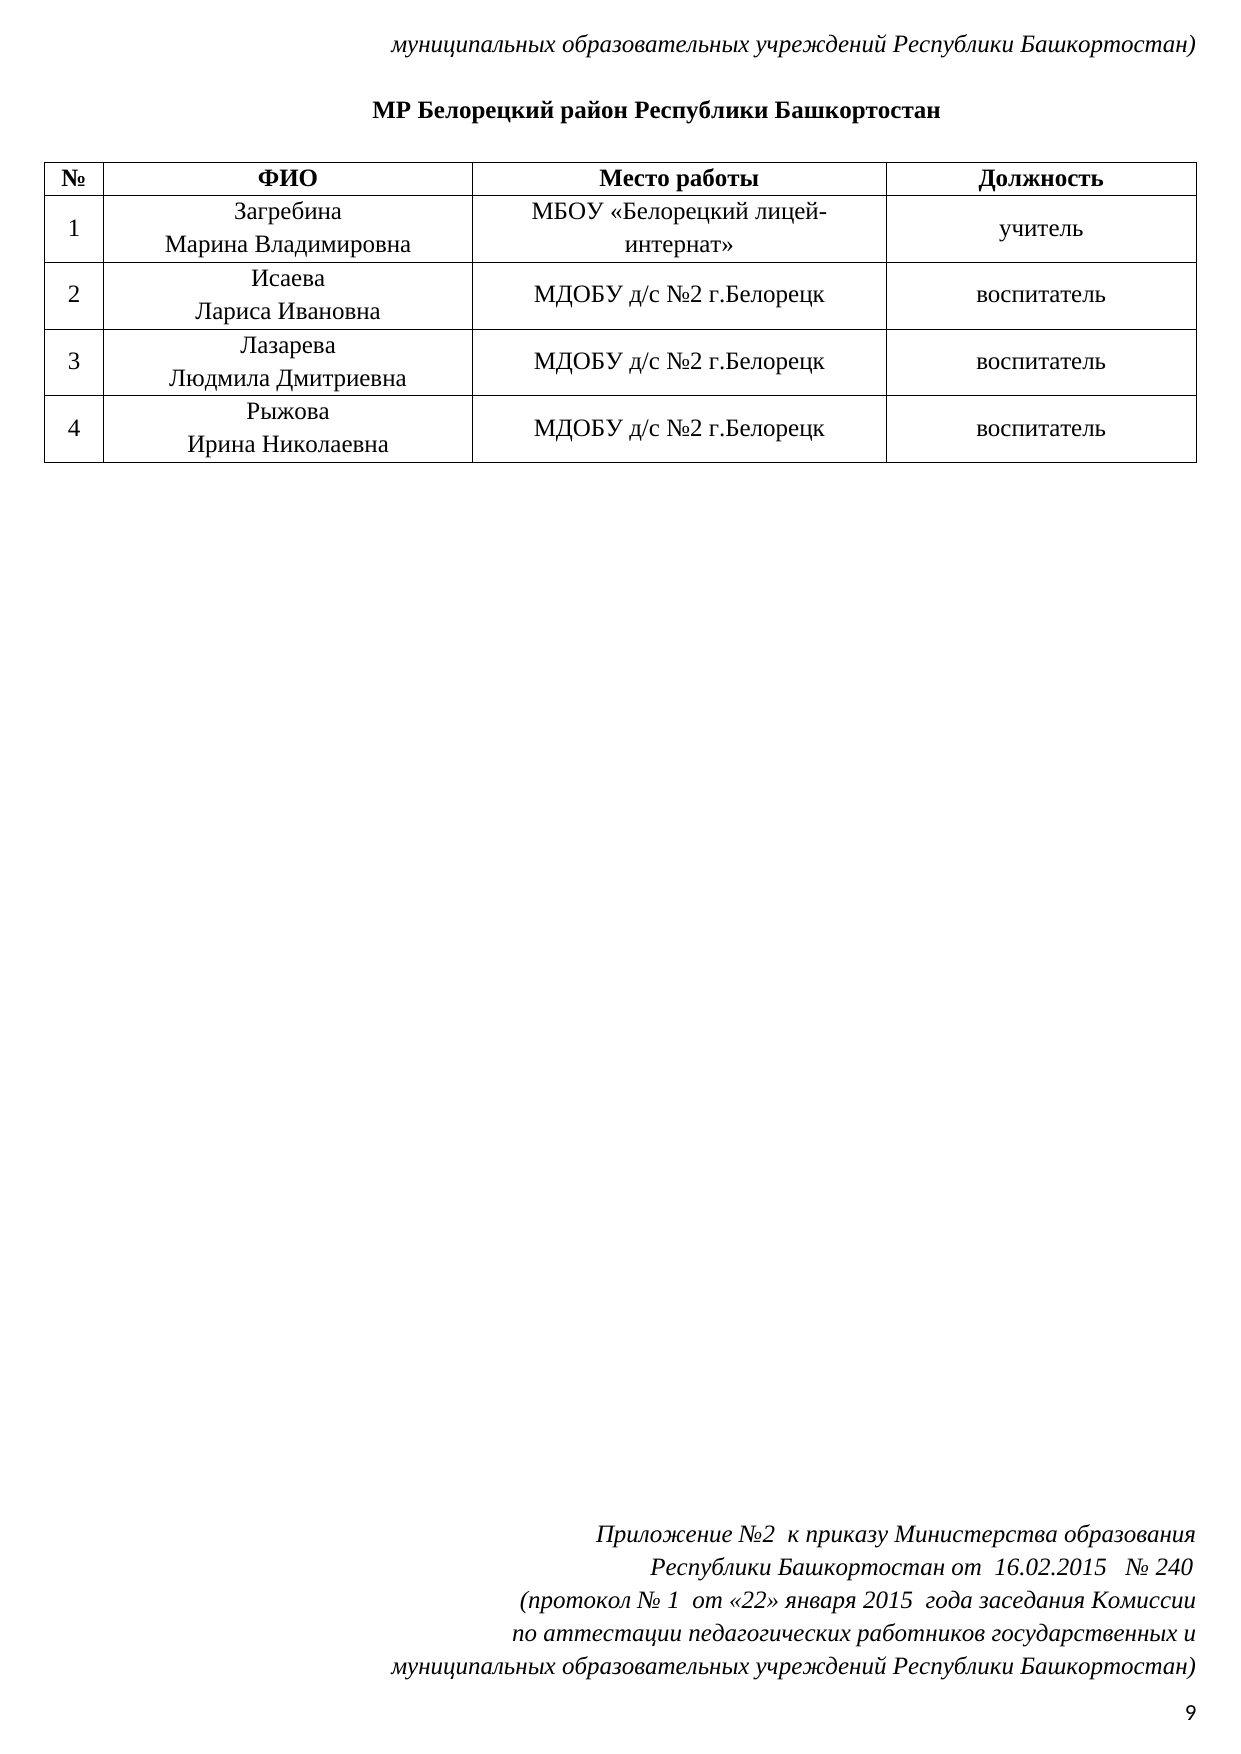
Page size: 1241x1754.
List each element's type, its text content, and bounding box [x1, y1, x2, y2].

table_cell воспитатель [887, 263, 1196, 329]
table_cell Рыжова Ирина Николаевна [104, 396, 472, 462]
table_cell 2 [45, 263, 103, 329]
table_cell 1 [45, 196, 103, 262]
table_header ФИО [104, 163, 472, 195]
table_cell МБОУ «Белорецкий лицей-интернат» [473, 196, 886, 262]
text по аттестации педагогических работников государственных и [177, 1618, 1196, 1647]
table_header № [45, 163, 103, 195]
table_cell Исаева Лариса Ивановна [104, 263, 472, 329]
table_cell учитель [887, 196, 1196, 262]
text Приложение №2 к приказу Министерства образования [177, 1519, 1196, 1548]
table_header Место работы [473, 163, 886, 195]
text МР Белорецкий район Республики Башкортостан [177, 96, 1240, 124]
table_cell воспитатель [887, 396, 1196, 462]
table_header Должность [887, 163, 1196, 195]
table_cell 4 [45, 396, 103, 462]
text (протокол № 1 от «22» января 2015 года заседания Комиссии [177, 1585, 1196, 1614]
text муниципальных образовательных учреждений Республики Башкортостан) [177, 29, 1196, 58]
table_cell Лазарева Людмила Дмитриевна [104, 330, 472, 395]
table_cell воспитатель [887, 330, 1196, 395]
text муниципальных образовательных учреждений Республики Башкортостан) [177, 1651, 1196, 1680]
table_cell МДОБУ д/с №2 г.Белорецк [473, 396, 886, 462]
table_cell МДОБУ д/с №2 г.Белорецк [473, 263, 886, 329]
table_cell МДОБУ д/с №2 г.Белорецк [473, 330, 886, 395]
text Республики Башкортостан от 16.02.2015 № 240 [177, 1552, 1196, 1581]
table_cell Загребина Марина Владимировна [104, 196, 472, 262]
table_cell 3 [45, 330, 103, 395]
